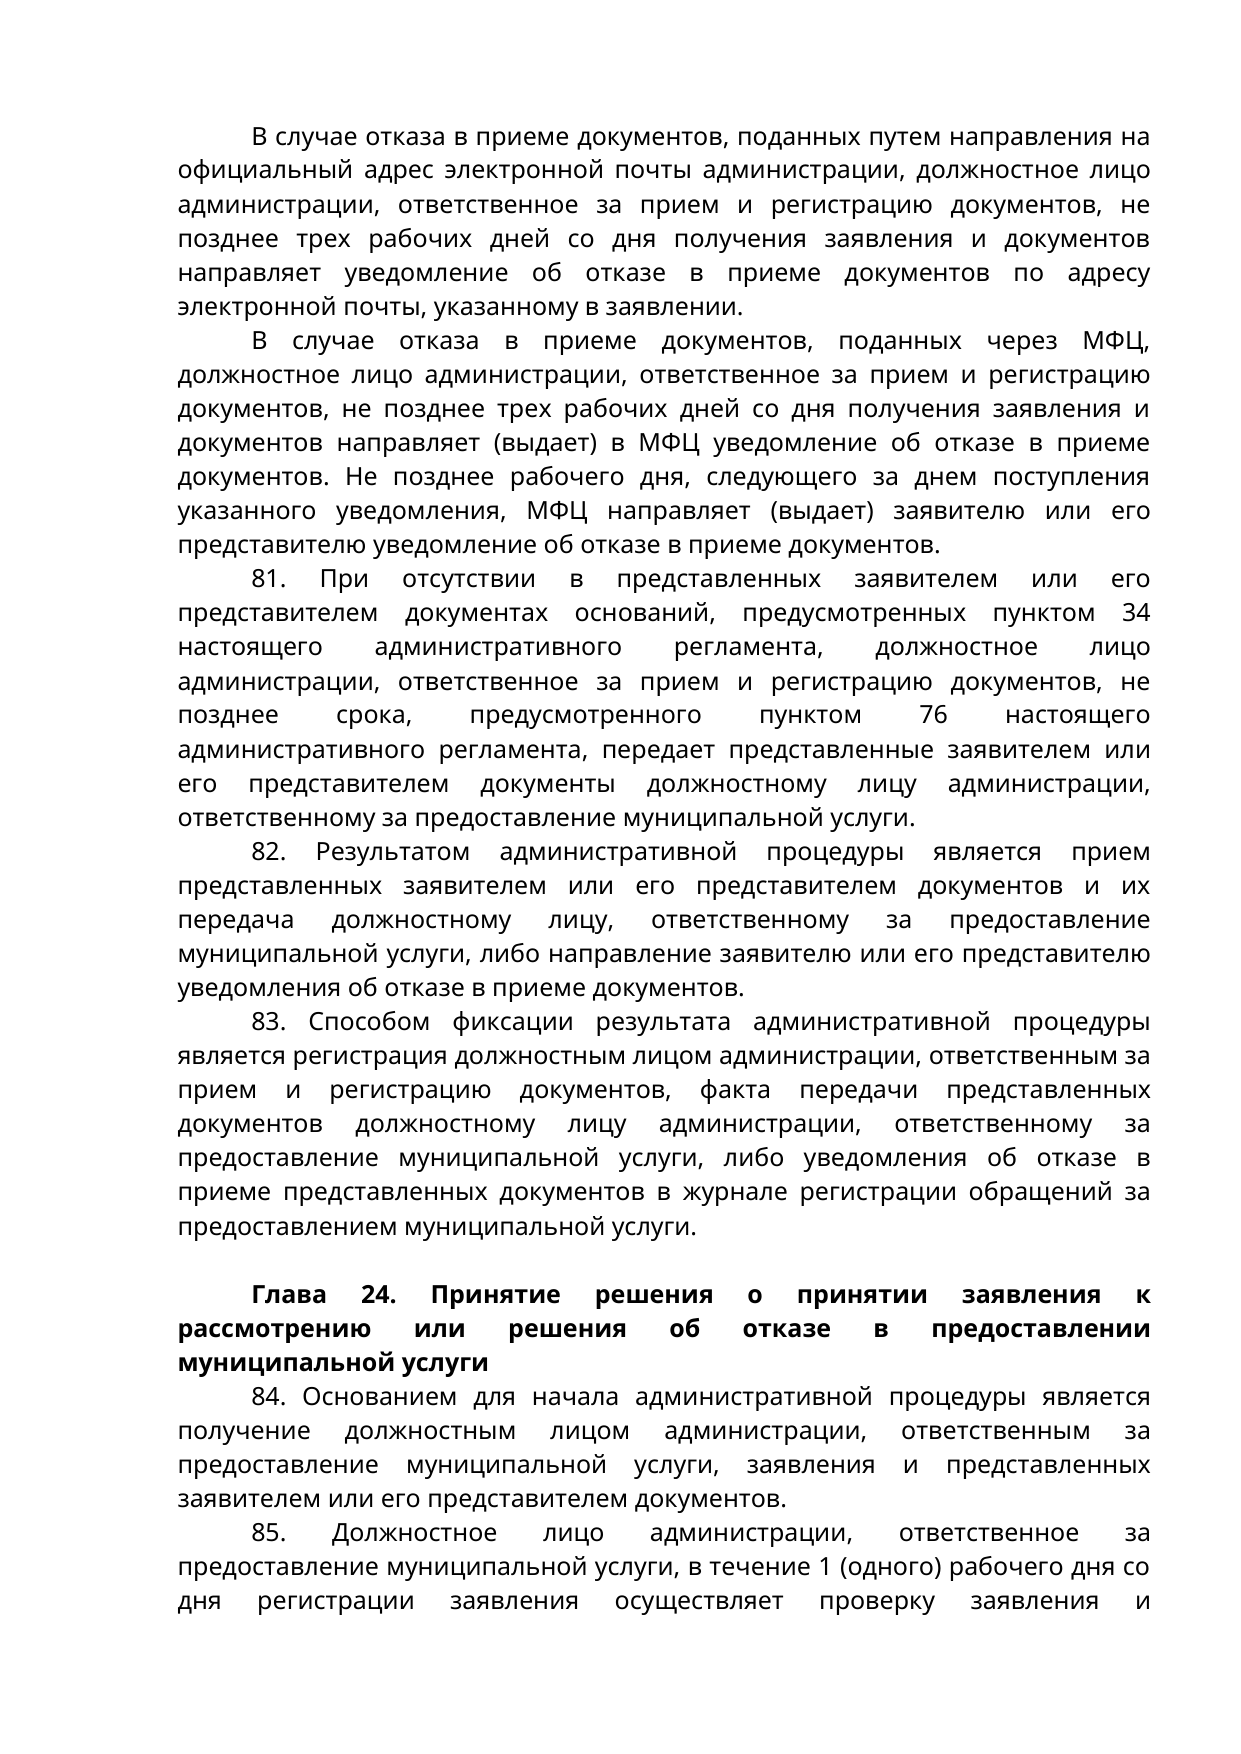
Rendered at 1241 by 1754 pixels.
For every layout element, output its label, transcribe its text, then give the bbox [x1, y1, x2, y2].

text Глава 24. Принятие решения о принятии заявления к рассмотрению или решения об отказе в предоставлении муниципальной услуги [177, 1276, 1152, 1378]
text 82. Результатом административной процедуры является прием представленных заявителем или его представителем документов и их передача должностному лицу, ответственному за предоставление муниципальной услуги, либо направление заявителю или его представителю уведомления об отказе в приеме документов. [177, 833, 1152, 1004]
text В случае отказа в приеме документов, поданных через МФЦ, должностное лицо администрации, ответственное за прием и регистрацию документов, не позднее трех рабочих дней со дня получения заявления и документов направляет (выдает) в МФЦ уведомление об отказе в приеме документов. Не позднее рабочего дня, следующего за днем поступления указанного уведомления, МФЦ направляет (выдает) заявителю или его представителю уведомление об отказе в приеме документов. [177, 322, 1152, 561]
text В случае отказа в приеме документов, поданных путем направления на официальный адрес электронной почты администрации, должностное лицо администрации, ответственное за прием и регистрацию документов, не позднее трех рабочих дней со дня получения заявления и документов направляет уведомление об отказе в приеме документов по адресу электронной почты, указанному в заявлении. [177, 118, 1152, 322]
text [177, 1515, 1152, 1617]
text 83. Способом фиксации результата административной процедуры является регистрация должностным лицом администрации, ответственным за прием и регистрацию документов, факта передачи представленных документов должностному лицу администрации, ответственному за предоставление муниципальной услуги, либо уведомления об отказе в приеме представленных документов в журнале регистрации обращений за предоставлением муниципальной услуги. [177, 1004, 1152, 1242]
text 81. При отсутствии в представленных заявителем или его представителем документах оснований, предусмотренных пунктом 34 настоящего административного регламента, должностное лицо администрации, ответственное за прием и регистрацию документов, не позднее срока, предусмотренного пунктом 76 настоящего административного регламента, передает представленные заявителем или его представителем документы должностному лицу администрации, ответственному за предоставление муниципальной услуги. [177, 561, 1152, 833]
text 84. Основанием для начала административной процедуры является получение должностным лицом администрации, ответственным за предоставление муниципальной услуги, заявления и представленных заявителем или его представителем документов. [177, 1378, 1152, 1515]
